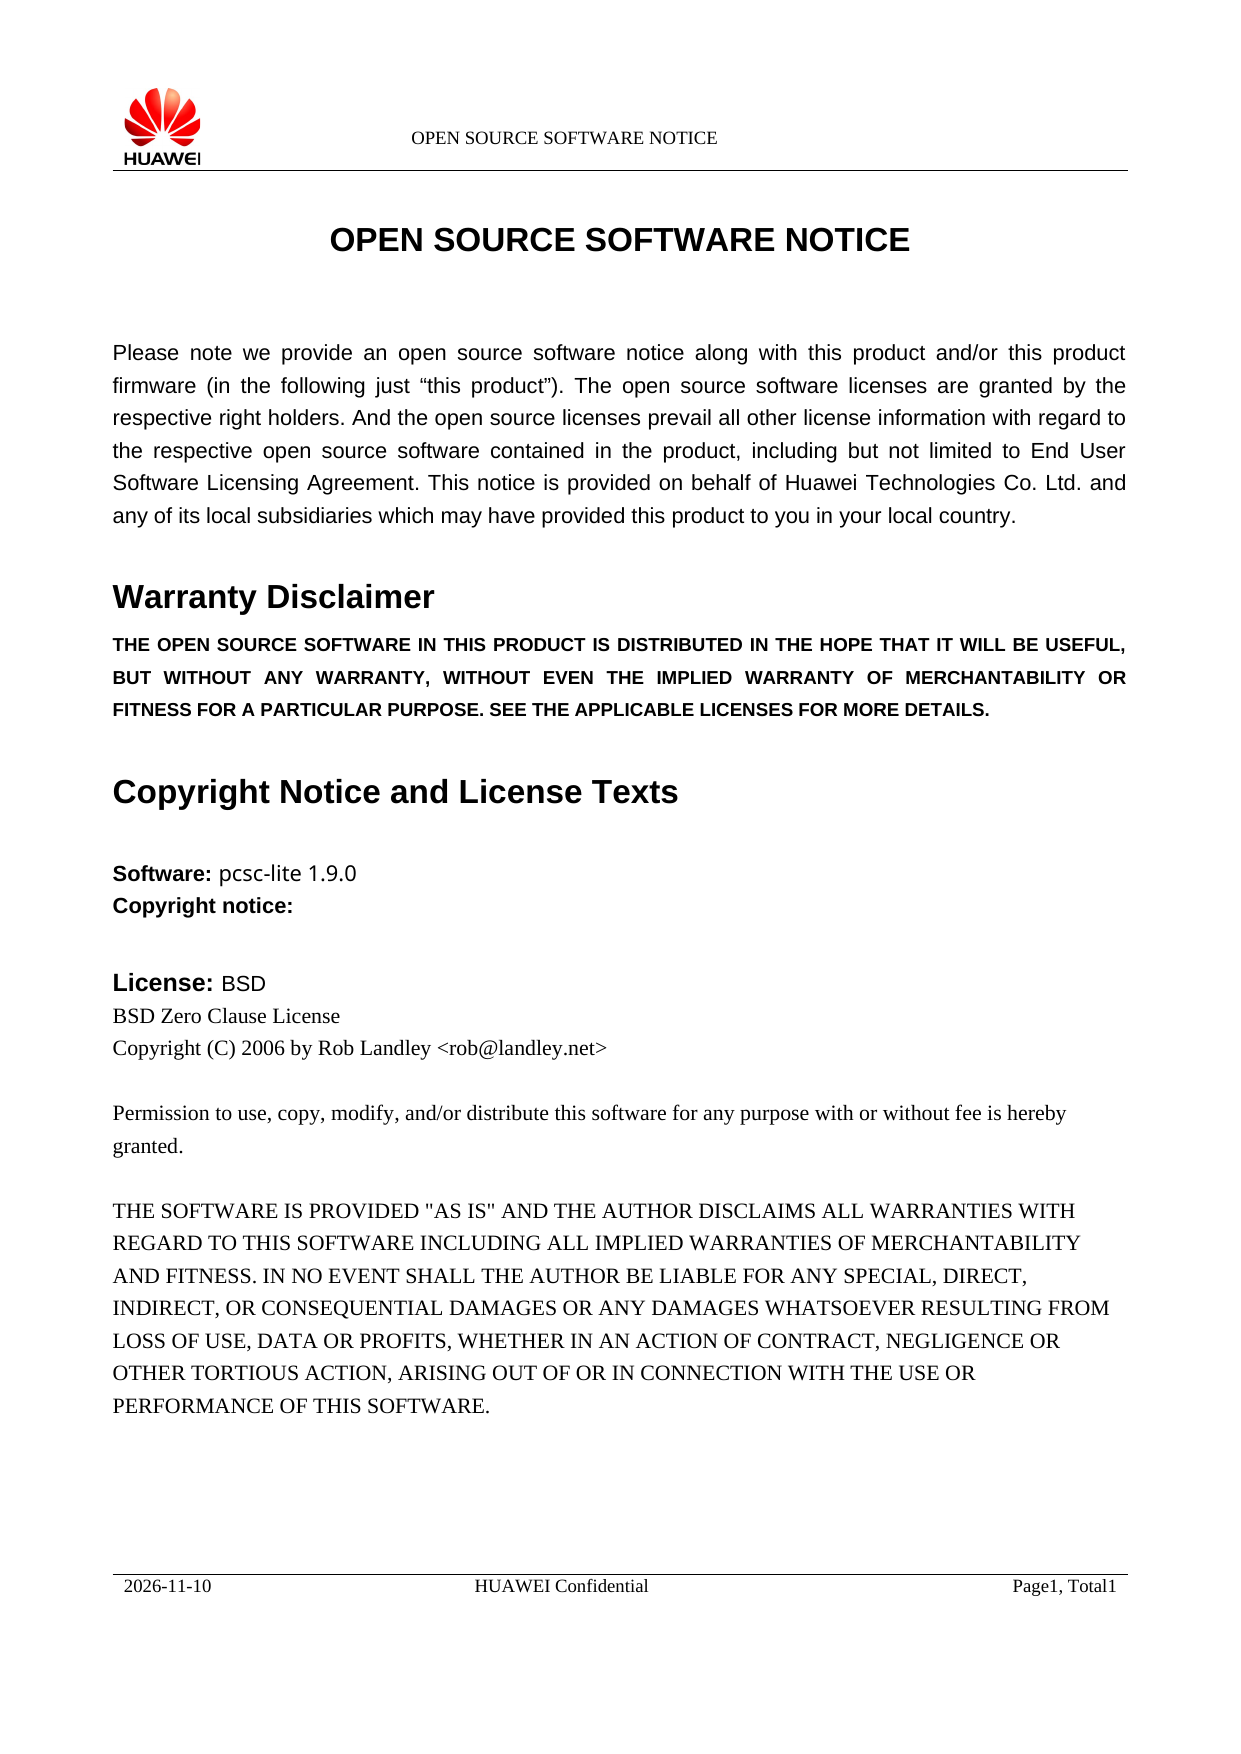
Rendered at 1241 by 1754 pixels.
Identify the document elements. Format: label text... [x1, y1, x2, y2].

text The open source software in this product is distributed in the hope that it will be useful, but WITHOUT ANY WARRANTY, without even the implied warranty of MERCHANTABILITY or FITNESS FOR A PARTICULAR PURPOSE. See the applicable licenses for more details. [112, 629, 1128, 726]
text OPEN SOURCE SOFTWARE NOTICE [112, 206, 1128, 271]
text Copyright Notice and License Texts [112, 759, 1128, 824]
text Copyright notice: [112, 889, 1128, 921]
picture [124, 88, 201, 165]
text Please note we provide an open source software notice along with this product and/or this product firmware (in the following just “this product”). The open source software licenses are granted by the respective right holders. And the open source licenses prevail all other license information with regard to the respective open source software contained in the product, including but not limited to End User Software Licensing Agreement. This notice is provided on behalf of Huawei Technologies Co. Ltd. and any of its local subsidiaries which may have provided this product to you in your local country. [112, 336, 1128, 531]
text Warranty Disclaimer [112, 564, 1128, 629]
title Software: pcsc-lite 1.9.0 [112, 856, 1128, 889]
text License: BSD [112, 966, 1128, 999]
text BSD Zero Clause License Copyright (C) 2006 by Rob Landley <rob@landley.net> Permission to use, copy, modify, and/or distribute this software for any purpose with or without fee is hereby granted. THE SOFTWARE IS PROVIDED "AS IS" AND THE AUTHOR DISCLAIMS ALL WARRANTIES WITH REGARD TO THIS SOFTWARE INCLUDING ALL IMPLIED WARRANTIES OF MERCHANTABILITY AND FITNESS. IN NO EVENT SHALL THE AUTHOR BE LIABLE FOR ANY SPECIAL, DIRECT, INDIRECT, OR CONSEQUENTIAL DAMAGES OR ANY DAMAGES WHATSOEVER RESULTING FROM LOSS OF USE, DATA OR PROFITS, WHETHER IN AN ACTION OF CONTRACT, NEGLIGENCE OR OTHER TORTIOUS ACTION, ARISING OUT OF OR IN CONNECTION WITH THE USE OR PERFORMANCE OF THIS SOFTWARE. [112, 999, 1128, 1454]
